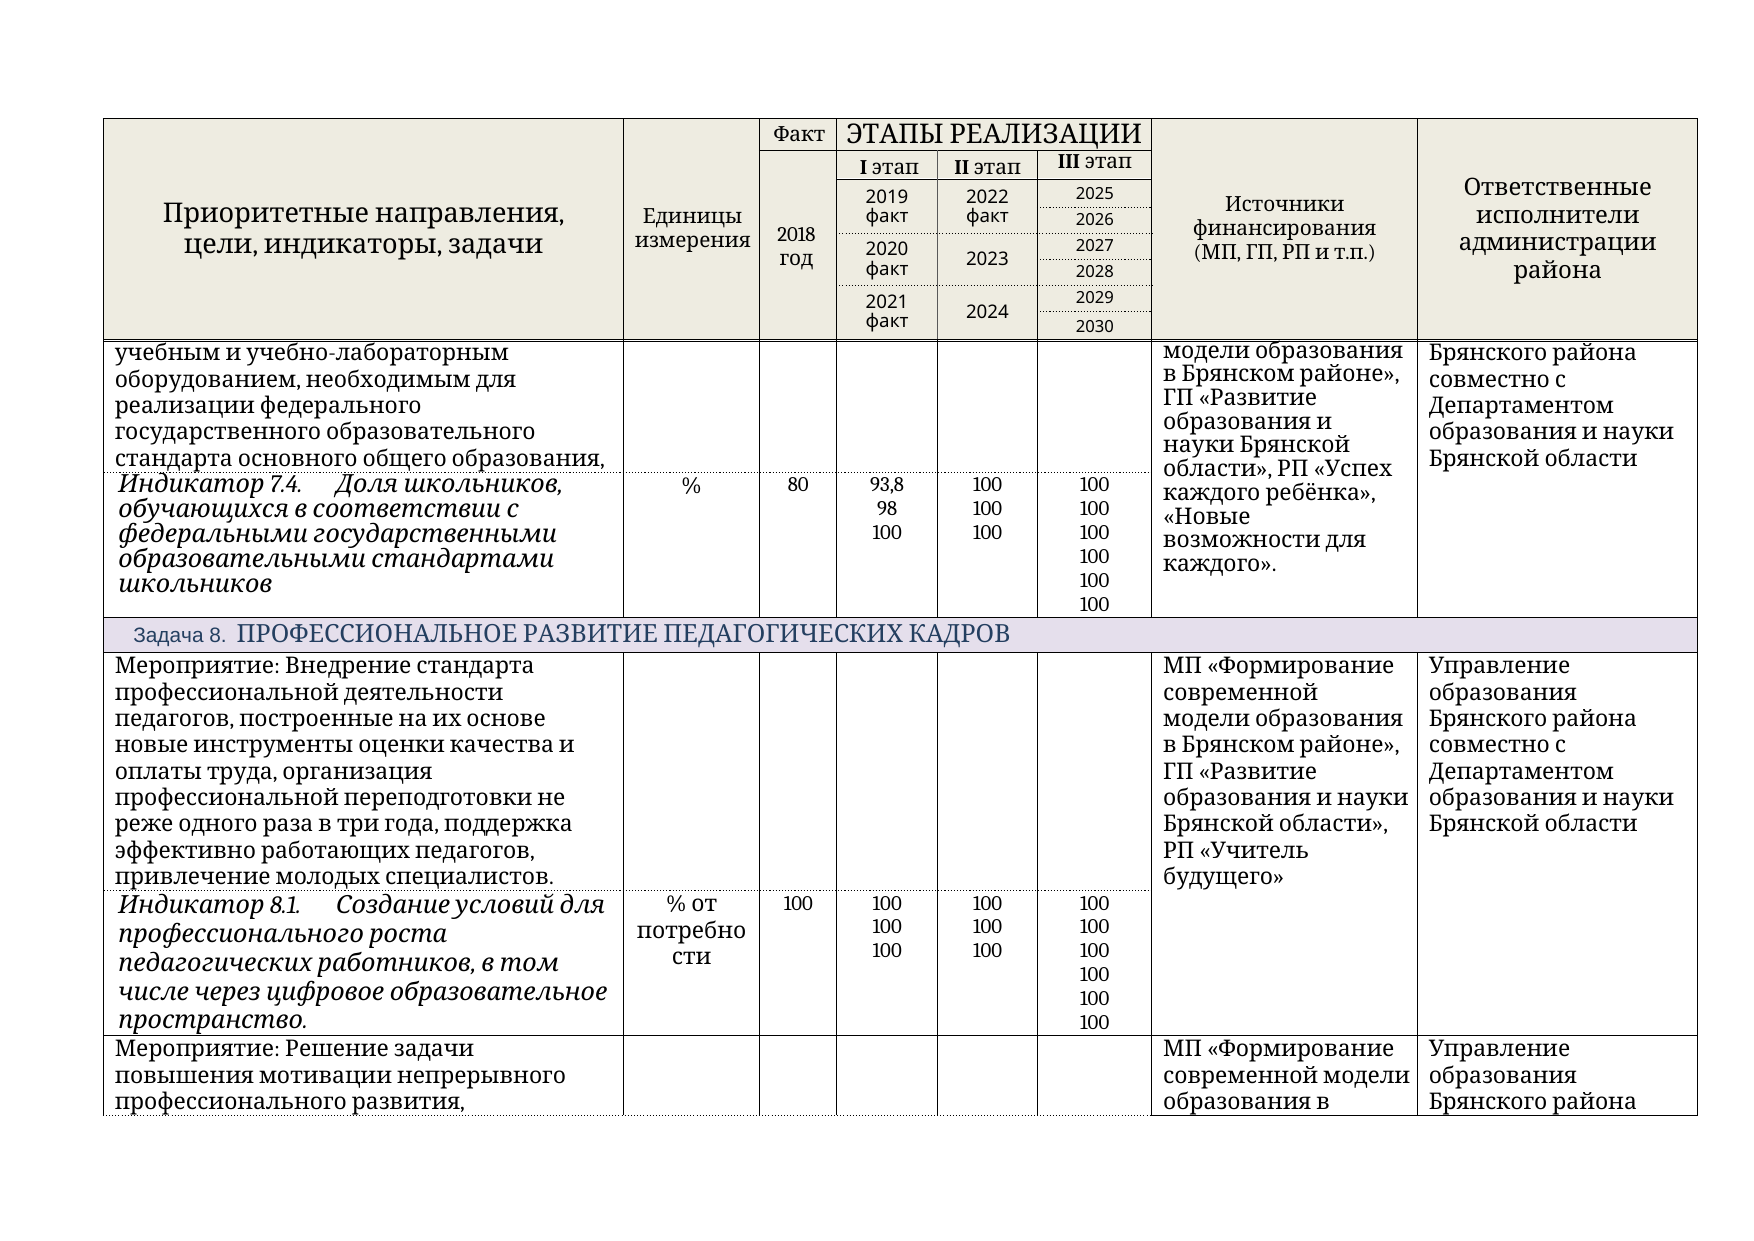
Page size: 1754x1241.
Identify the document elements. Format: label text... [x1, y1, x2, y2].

table_cell МП «Формирование современной модели образования в Брянском районе», ГП «Развитие образования и науки Брянской области», РП «Учитель будущего» [1152, 653, 1417, 1035]
table_cell 2025 [1038, 180, 1151, 207]
table_cell 100 [760, 890, 836, 1035]
table_cell Управление образования Брянского района совместно с Департаментом образования и науки Брянской области [1418, 1036, 1697, 1115]
table_cell 2023 [938, 233, 1037, 285]
table_cell I этап [837, 151, 937, 178]
table_header Факт [760, 119, 836, 150]
table_cell Создание условий для профессионального роста педагогических работников, в том числе через цифровое образовательное пространство. [104, 890, 623, 1035]
table_cell [1038, 653, 1151, 890]
table_cell 2021 факт [837, 285, 937, 339]
table_cell Мероприятие: Внедрение стандарта профессиональной деятельности педагогов, построенные на их основе новые инструменты оценки качества и оплаты труда, организация профессиональной переподготовки не реже одного раза в три года, поддержка эффективно работающих педагогов, привлечение молодых специалистов. [104, 653, 623, 890]
table_cell 80 [760, 472, 836, 617]
table_cell [760, 342, 836, 472]
table_cell 2022 факт [938, 180, 1037, 233]
table_cell [938, 342, 1037, 472]
table_cell 2019 факт [837, 180, 937, 233]
table_cell 2030 [1038, 311, 1151, 339]
table_cell [1038, 342, 1151, 472]
table_cell [624, 342, 759, 472]
table_cell 100 100 100 100 100 100 [1038, 472, 1151, 617]
table_cell 2028 [1038, 259, 1151, 285]
table_cell 100 100 100 [938, 472, 1037, 617]
table_cell [760, 653, 836, 890]
table_cell Доля школьников, обучающихся в соответствии с федеральными государственными образовательными стандартами школьников [104, 472, 623, 617]
table_cell ПРОФЕССИОНАЛЬНОЕ РАЗВИТИЕ ПЕДАГОГИЧЕСКИХ КАДРОВ [104, 618, 1697, 652]
table_cell 100 100 100 100 100 100 [1038, 890, 1151, 1035]
table_cell [938, 1036, 1037, 1115]
table_cell 100 100 100 [837, 890, 937, 1035]
table_cell [760, 1036, 836, 1115]
table_cell [837, 1036, 937, 1115]
table_cell 2020 факт [837, 233, 937, 285]
table_cell 2026 [1038, 207, 1151, 233]
table_header Единицы измерения [624, 119, 759, 339]
table_cell 93,8 98 100 [837, 472, 937, 617]
table_cell 2029 [1038, 285, 1151, 311]
table_cell % [624, 472, 759, 617]
table_cell 2027 [1038, 233, 1151, 259]
table_cell [837, 342, 937, 472]
table_cell [837, 653, 937, 890]
table_cell III этап [1038, 151, 1151, 178]
table_header ЭТАПЫ РЕАЛИЗАЦИИ [837, 119, 1151, 150]
table_cell [938, 653, 1037, 890]
table_cell 100 100 100 [938, 890, 1037, 1035]
table_cell % от потребности [624, 890, 759, 1035]
table_header Источники финансирования (МП, ГП, РП и т.п.) [1152, 119, 1417, 339]
table_cell [1038, 1036, 1151, 1115]
table_header Приоритетные направления, цели, индикаторы, задачи [104, 119, 623, 339]
table_cell 2024 [938, 285, 1037, 339]
table_cell II этап [938, 151, 1037, 178]
table_cell 2018 год [760, 151, 836, 339]
table_cell [624, 653, 759, 890]
table_header Ответственные исполнители администрации района [1418, 119, 1697, 339]
table_cell Управление образования Брянского района совместно с Департаментом образования и науки Брянской области [1418, 342, 1697, 617]
table_cell [624, 1036, 759, 1115]
table_cell Управление образования Брянского района совместно с Департаментом образования и науки Брянской области [1418, 653, 1697, 1035]
